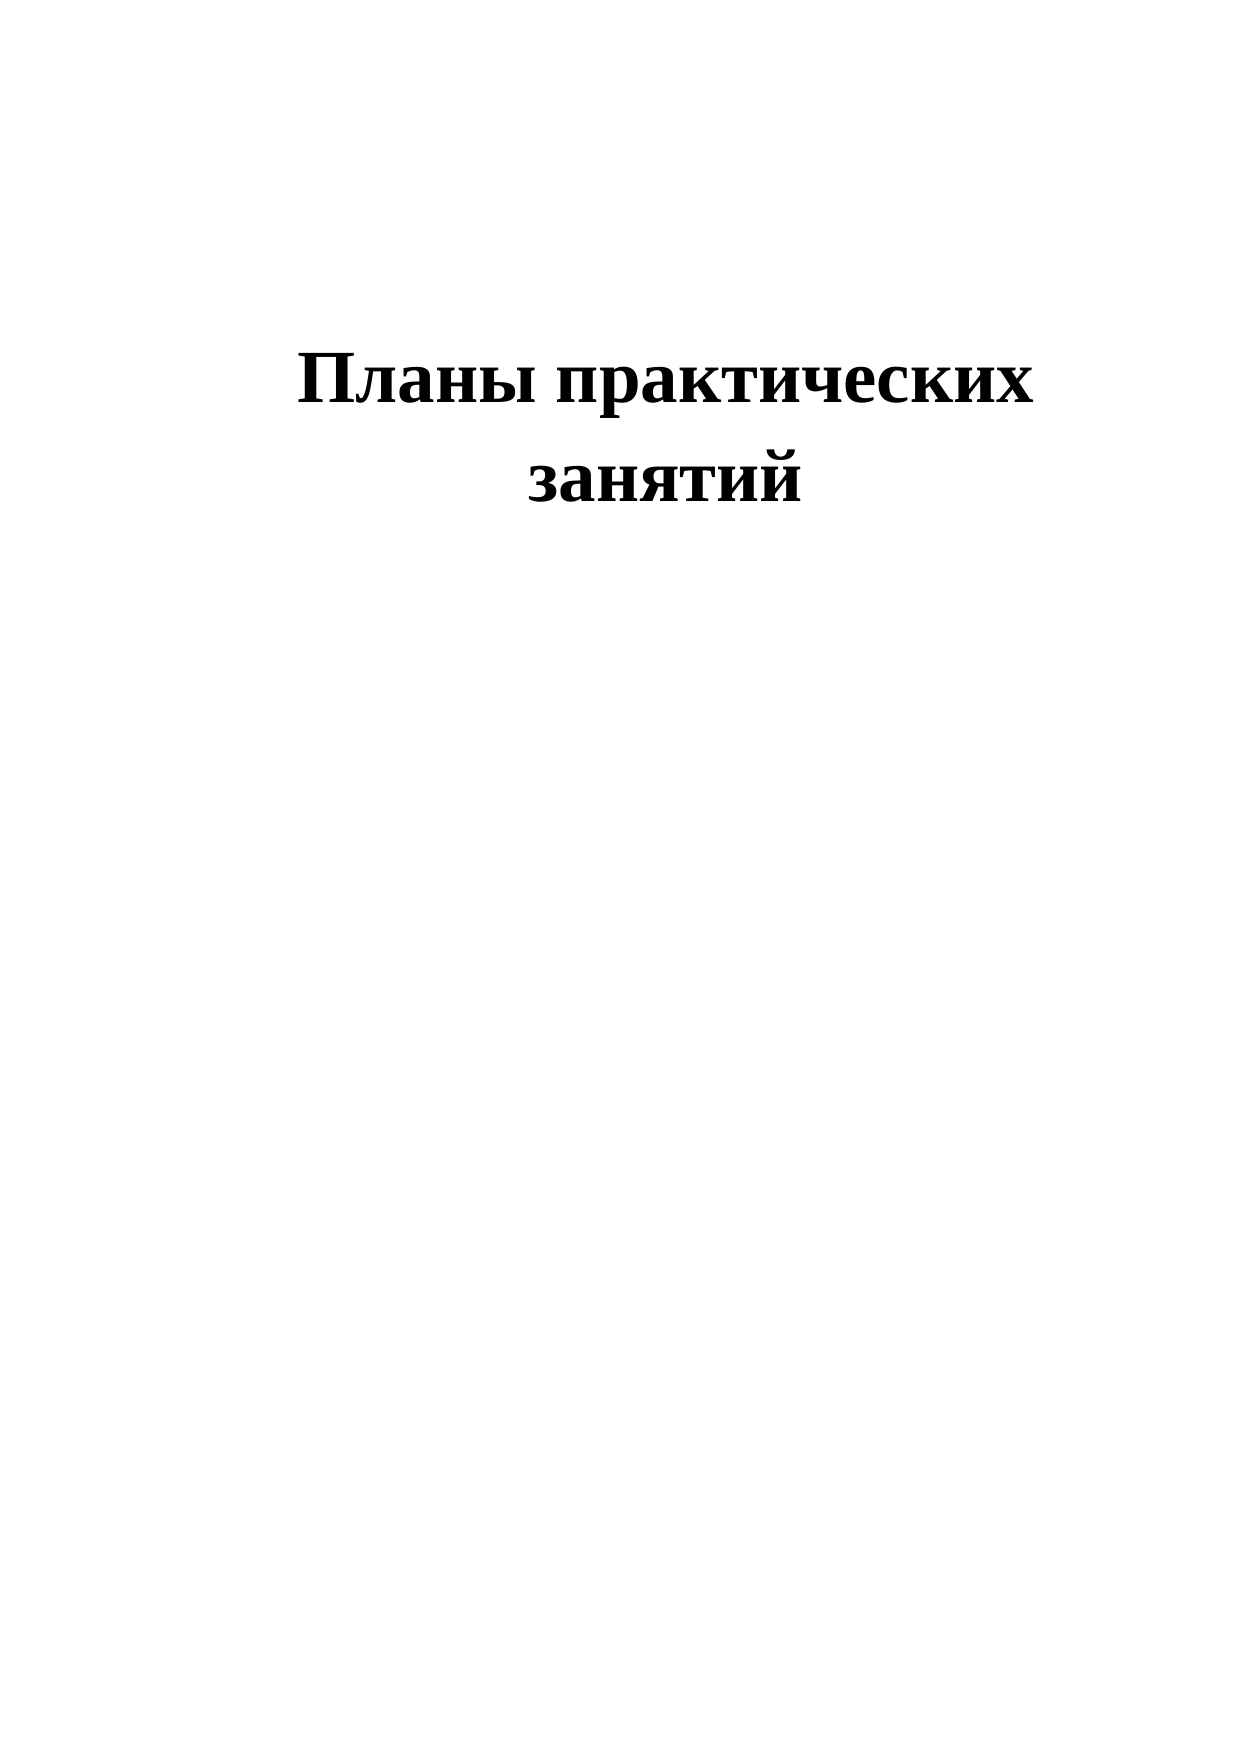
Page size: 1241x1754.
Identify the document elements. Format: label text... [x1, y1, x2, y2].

text Планы практических занятий [169, 332, 1162, 518]
